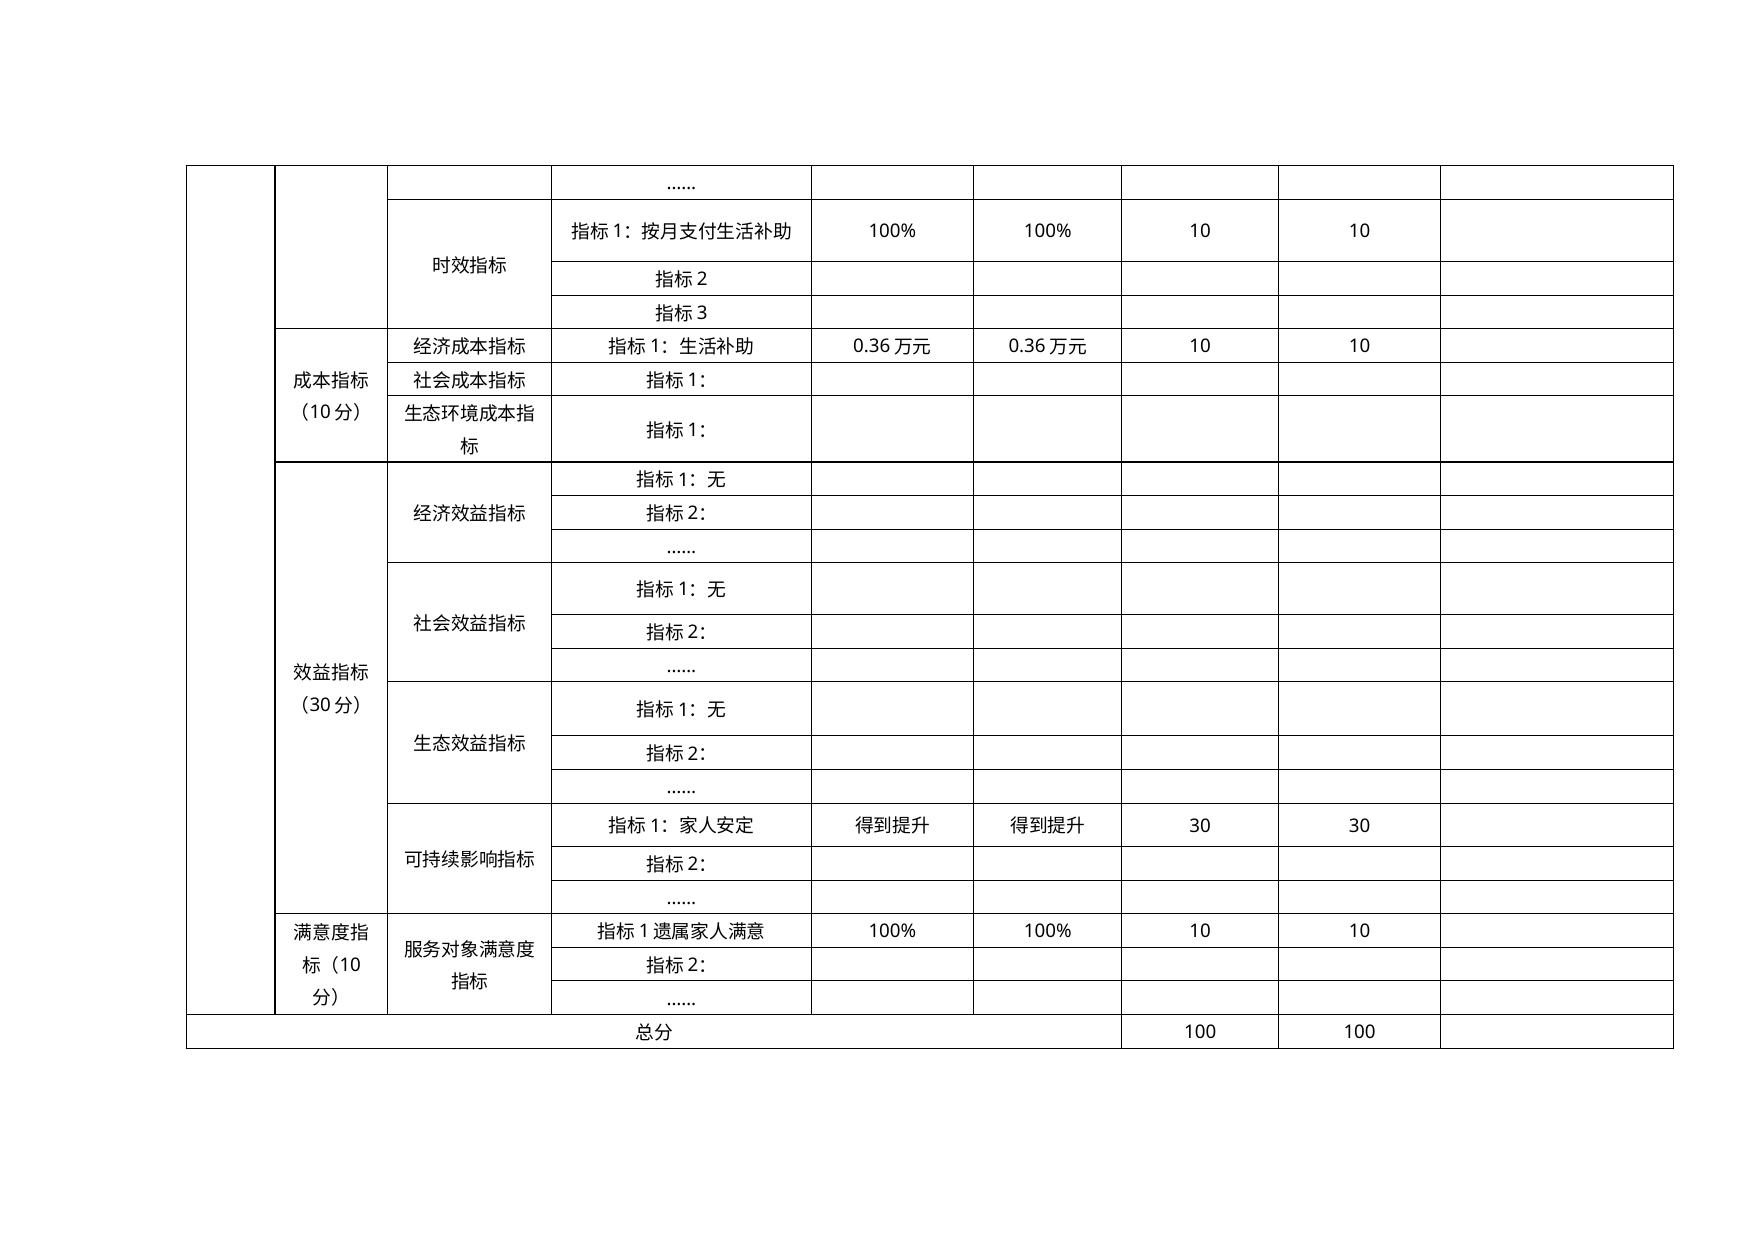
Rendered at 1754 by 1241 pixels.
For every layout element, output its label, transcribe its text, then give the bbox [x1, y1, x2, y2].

table_cell [812, 396, 973, 461]
table_cell [812, 563, 973, 614]
table_cell 得到提升 [974, 804, 1121, 846]
table_cell 指标1： [552, 363, 811, 395]
table_cell 指标1：家人安定 [552, 804, 811, 846]
table_cell [812, 496, 973, 528]
table_cell [974, 166, 1121, 199]
table_cell [1279, 563, 1440, 614]
table_cell [1122, 262, 1278, 295]
table_cell [974, 736, 1121, 769]
table_cell [974, 530, 1121, 562]
table_cell [1441, 770, 1673, 802]
table_cell [1122, 296, 1278, 328]
table_cell [974, 770, 1121, 802]
table_cell 指标2： [552, 496, 811, 528]
table_cell [1441, 496, 1673, 528]
table_cell [1441, 166, 1673, 199]
table_cell 30 [1279, 804, 1440, 846]
table_cell 社会成本指标 [388, 363, 551, 395]
table_cell 指标1：生活补助 [552, 329, 811, 362]
table_cell 100% [812, 914, 973, 947]
table_cell [974, 981, 1121, 1014]
table_cell [1122, 563, 1278, 614]
table_cell [1279, 736, 1440, 769]
table_cell [1122, 615, 1278, 648]
table_cell [1441, 329, 1673, 362]
table_cell [1441, 981, 1673, 1014]
table_cell [1279, 615, 1440, 648]
table_cell [1441, 296, 1673, 328]
table_cell 总分 [187, 1015, 1121, 1047]
table_cell [1441, 615, 1673, 648]
table_cell [1279, 881, 1440, 913]
table_cell …… [552, 981, 811, 1014]
table_cell [812, 981, 973, 1014]
table_cell 10 [1279, 329, 1440, 362]
table_cell [1441, 262, 1673, 295]
table_cell [1279, 530, 1440, 562]
table_cell [1122, 530, 1278, 562]
table_cell 服务对象满意度指标 [388, 914, 551, 1014]
table_cell 0.36万元 [974, 329, 1121, 362]
table_cell [812, 682, 973, 735]
table_cell 10 [1122, 914, 1278, 947]
table_cell [812, 363, 973, 395]
table_cell [812, 615, 973, 648]
table_cell [1122, 881, 1278, 913]
table_cell [1122, 948, 1278, 980]
table_cell [1279, 363, 1440, 395]
table_cell 时效指标 [388, 200, 551, 328]
table_cell 指标1遗属家人满意 [552, 914, 811, 947]
table_cell [974, 396, 1121, 461]
table_cell 10 [1122, 329, 1278, 362]
table_cell 指标3 [552, 296, 811, 328]
table_cell 经济成本指标 [388, 329, 551, 362]
table_cell [812, 530, 973, 562]
table_cell 指标2： [552, 948, 811, 980]
table_cell [1122, 682, 1278, 735]
table_cell 0.36万元 [812, 329, 973, 362]
table_cell [974, 881, 1121, 913]
table_cell [1441, 881, 1673, 913]
table_cell [1441, 363, 1673, 395]
table_cell [1279, 463, 1440, 495]
table_cell 30 [1122, 804, 1278, 846]
table_cell [1122, 166, 1278, 199]
table_cell [812, 463, 973, 495]
table_cell [812, 770, 973, 802]
table_cell …… [552, 530, 811, 562]
table_cell [1279, 296, 1440, 328]
table_cell [1279, 948, 1440, 980]
table_cell [1279, 496, 1440, 528]
table_cell [1122, 770, 1278, 802]
table_cell 社会效益指标 [388, 563, 551, 681]
table_cell 100% [974, 914, 1121, 947]
table_cell [1122, 496, 1278, 528]
table_cell [1122, 396, 1278, 461]
table_cell 得到提升 [812, 804, 973, 846]
table_cell [1279, 981, 1440, 1014]
table_cell [1441, 649, 1673, 681]
table_cell 经济效益指标 [388, 463, 551, 562]
table_cell 10 [1279, 200, 1440, 261]
table_cell 成本指标（10分） [276, 329, 387, 461]
table_cell [1441, 463, 1673, 495]
table_cell [812, 948, 973, 980]
table_cell [1279, 649, 1440, 681]
table_cell [1122, 649, 1278, 681]
table_cell 指标1：按月支付生活补助 [552, 200, 811, 261]
table_cell [974, 363, 1121, 395]
table_cell 100 [1279, 1015, 1440, 1047]
table_cell 指标2 [552, 262, 811, 295]
table_cell [812, 881, 973, 913]
table_cell [1441, 948, 1673, 980]
table_cell [1279, 682, 1440, 735]
table_cell …… [552, 166, 811, 199]
table_cell [1122, 463, 1278, 495]
table_cell [812, 649, 973, 681]
table_cell [1279, 847, 1440, 880]
table_cell [1441, 530, 1673, 562]
table_cell [1441, 736, 1673, 769]
table_cell [1441, 804, 1673, 846]
table_cell 可持续影响指标 [388, 804, 551, 913]
table_cell [1441, 200, 1673, 261]
table_cell 满意度指标（10分） [276, 914, 387, 1014]
table_cell 100% [812, 200, 973, 261]
table_cell [1441, 396, 1673, 461]
table_cell [974, 563, 1121, 614]
table_cell [812, 166, 973, 199]
table_cell …… [552, 881, 811, 913]
table_cell 效益指标（30分） [276, 463, 387, 913]
table_cell [812, 262, 973, 295]
table_cell [974, 847, 1121, 880]
table_cell [974, 682, 1121, 735]
table_cell [1279, 262, 1440, 295]
table_cell [1279, 770, 1440, 802]
table_cell 100 [1122, 1015, 1278, 1047]
table_cell [1122, 736, 1278, 769]
table_cell 指标1：无 [552, 563, 811, 614]
table_cell [974, 948, 1121, 980]
table_cell [974, 496, 1121, 528]
table_cell [812, 296, 973, 328]
table_cell [1279, 166, 1440, 199]
table_cell 生态环境成本指标 [388, 396, 551, 461]
table_cell [1441, 563, 1673, 614]
table_cell [1441, 682, 1673, 735]
table_cell [974, 649, 1121, 681]
table_cell [1441, 914, 1673, 947]
table_cell [974, 296, 1121, 328]
table_cell [1441, 847, 1673, 880]
table_cell 10 [1279, 914, 1440, 947]
table_cell [1279, 396, 1440, 461]
table_cell …… [552, 770, 811, 802]
table_cell 指标2： [552, 736, 811, 769]
table_cell 指标1： [552, 396, 811, 461]
table_cell 指标2： [552, 847, 811, 880]
table_cell 指标1：无 [552, 682, 811, 735]
table_cell [812, 847, 973, 880]
table_cell [812, 736, 973, 769]
table_cell [1122, 363, 1278, 395]
table_cell [1441, 1015, 1673, 1047]
table_cell 生态效益指标 [388, 682, 551, 802]
table_cell [974, 615, 1121, 648]
table_cell …… [552, 649, 811, 681]
table_cell [1122, 847, 1278, 880]
table_cell [974, 262, 1121, 295]
table_cell 指标1：无 [552, 463, 811, 495]
table_cell [1122, 981, 1278, 1014]
table_cell 指标2： [552, 615, 811, 648]
table_cell [974, 463, 1121, 495]
table_cell 100% [974, 200, 1121, 261]
table_cell 10 [1122, 200, 1278, 261]
